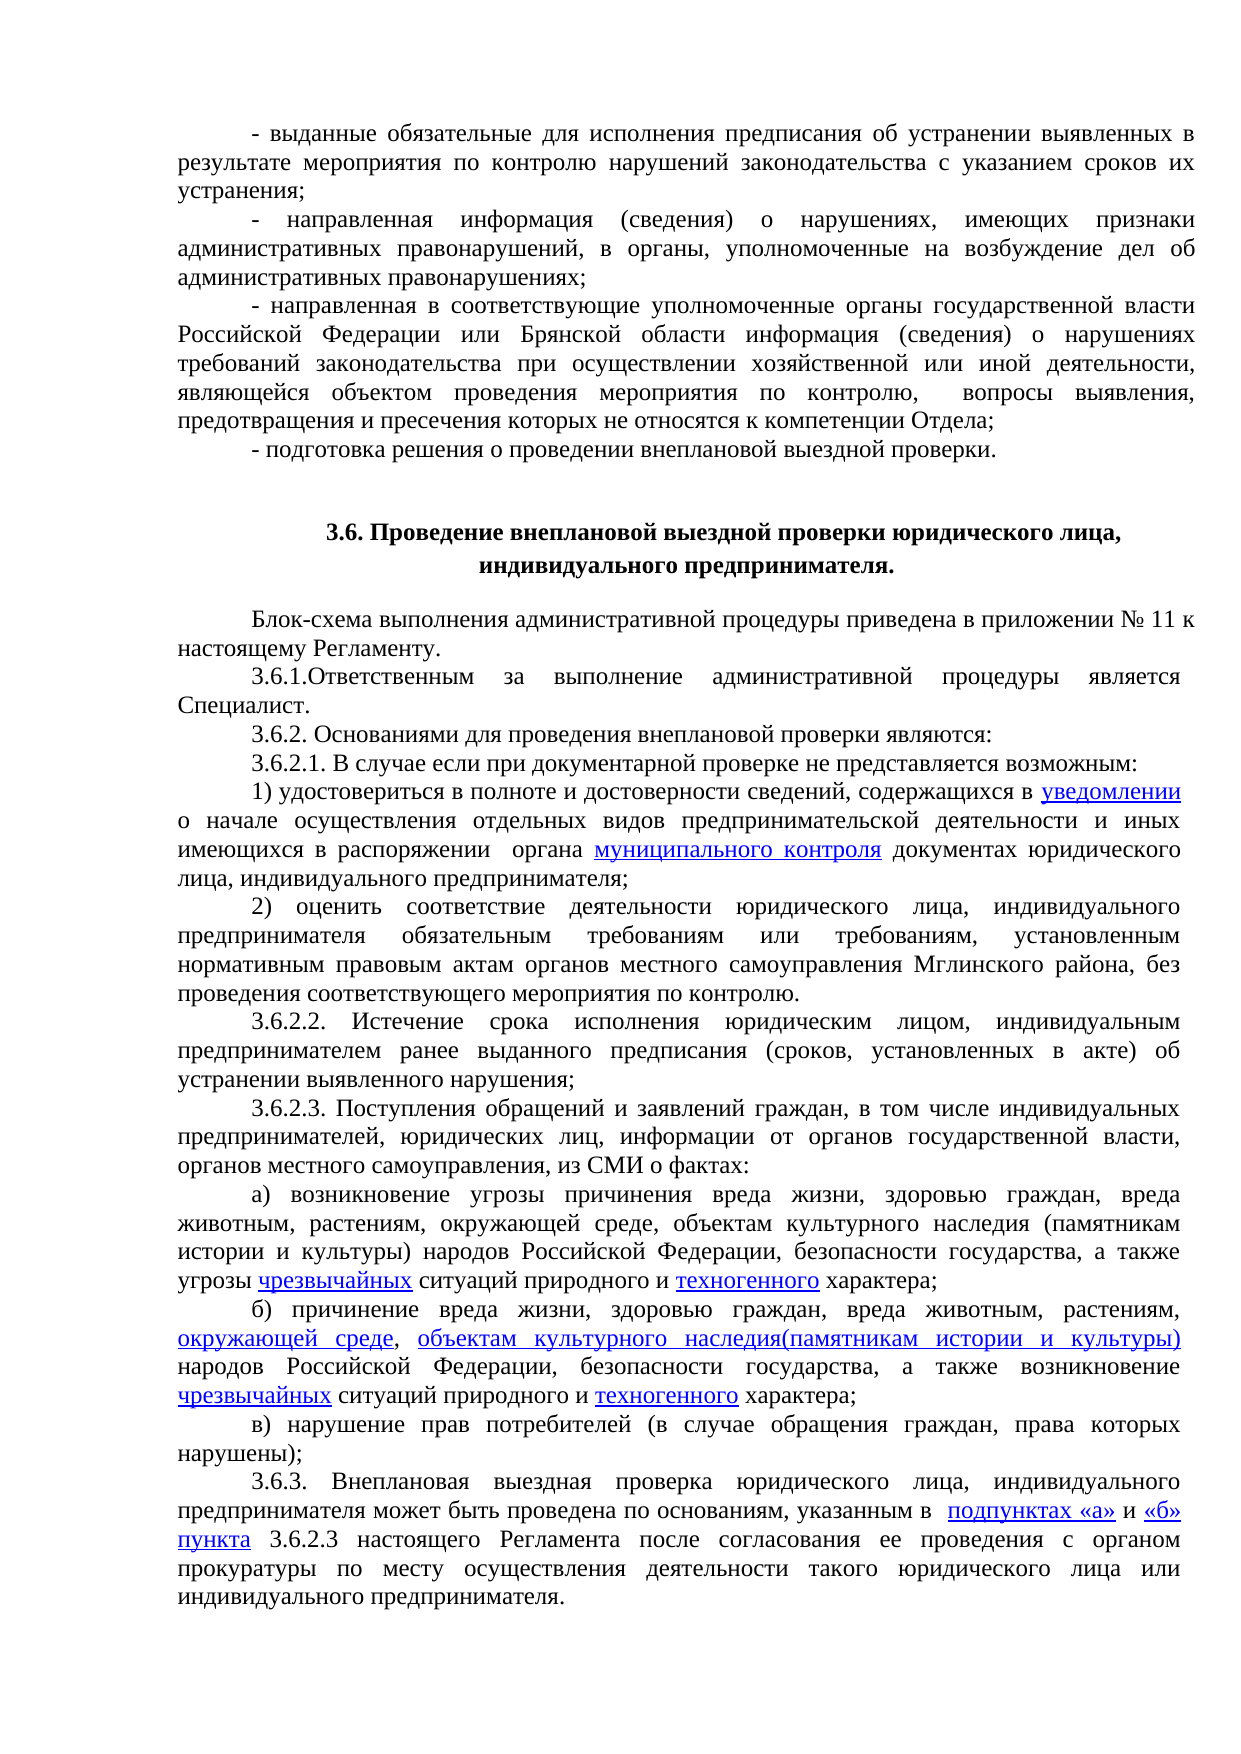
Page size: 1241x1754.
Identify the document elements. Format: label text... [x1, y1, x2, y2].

text а) возникновение угрозы причинения вреда жизни, здоровью граждан, вреда животным, растениям, окружающей среде, объектам культурного наследия (памятникам истории и культуры) народов Российской Федерации, безопасности государства, а также угрозы чрезвычайных ситуаций природного и техногенного характера; [177, 1179, 1181, 1294]
text 3.6.2.3. Поступления обращений и заявлений граждан, в том числе индивидуальных предпринимателей, юридических лиц, информации от органов государственной власти, органов местного самоуправления, из СМИ о фактах: [177, 1093, 1181, 1179]
text - выданные обязательные для исполнения предписания об устранении выявленных в результате мероприятия по контролю нарушений законодательства с указанием сроков их устранения; [177, 118, 1196, 204]
text 2) оценить соответствие деятельности юридического лица, индивидуального предпринимателя обязательным требованиям или требованиям, установленным нормативным правовым актам органов местного самоуправления Мглинского района, без проведения соответствующего мероприятия по контролю. [177, 891, 1181, 1006]
text - направленная информация (сведения) о нарушениях, имеющих признаки административных правонарушений, в органы, уполномоченные на возбуждение дел об административных правонарушениях; [177, 204, 1196, 291]
text 1) удостовериться в полноте и достоверности сведений, содержащихся в уведомлении о начале осуществления отдельных видов предпринимательской деятельности и иных имеющихся в распоряжении органа муниципального контроля документах юридического лица, индивидуального предпринимателя; [177, 776, 1181, 891]
text Блок-схема выполнения административной процедуры приведена в приложении № 11 к настоящему Регламенту. [177, 604, 1196, 661]
text 3.6.3. Внеплановая выездная проверка юридического лица, индивидуального предпринимателя может быть проведена по основаниям, указанным в подпунктах «а» и «б» пункта 3.6.2.3 настоящего Регламента после согласования ее проведения с органом прокуратуры по месту осуществления деятельности такого юридического лица или индивидуального предпринимателя. [177, 1466, 1181, 1610]
text 3.6.1.Ответственным за выполнение административной процедуры является Специалист. [177, 661, 1181, 719]
text - направленная в соответствующие уполномоченные органы государственной власти Российской Федерации или Брянской области информация (сведения) о нарушениях требований законодательства при осуществлении хозяйственной или иной деятельности, являющейся объектом проведения мероприятия по контролю, вопросы выявления, предотвращения и пресечения которых не относятся к компетенции Отдела; [177, 291, 1196, 434]
text в) нарушение прав потребителей (в случае обращения граждан, права которых нарушены); [177, 1409, 1181, 1466]
text 3.6.2.2. Истечение срока исполнения юридическим лицом, индивидуальным предпринимателем ранее выданного предписания (сроков, установленных в акте) об устранении выявленного нарушения; [177, 1006, 1181, 1093]
text 3.6.2.1. В случае если при документарной проверке не представляется возможным: [177, 748, 1181, 776]
text б) причинение вреда жизни, здоровью граждан, вреда животным, растениям, окружающей среде, объектам культурного наследия(памятникам истории и культуры) народов Российской Федерации, безопасности государства, а также возникновение чрезвычайных ситуаций природного и техногенного характера; [177, 1294, 1181, 1409]
text 3.6. Проведение внеплановой выездной проверки юридического лица, индивидуального предпринимателя. [177, 517, 1196, 579]
text 3.6.2. Основаниями для проведения внеплановой проверки являются: [177, 719, 1181, 748]
text - подготовка решения о проведении внеплановой выездной проверки. [177, 434, 1196, 463]
